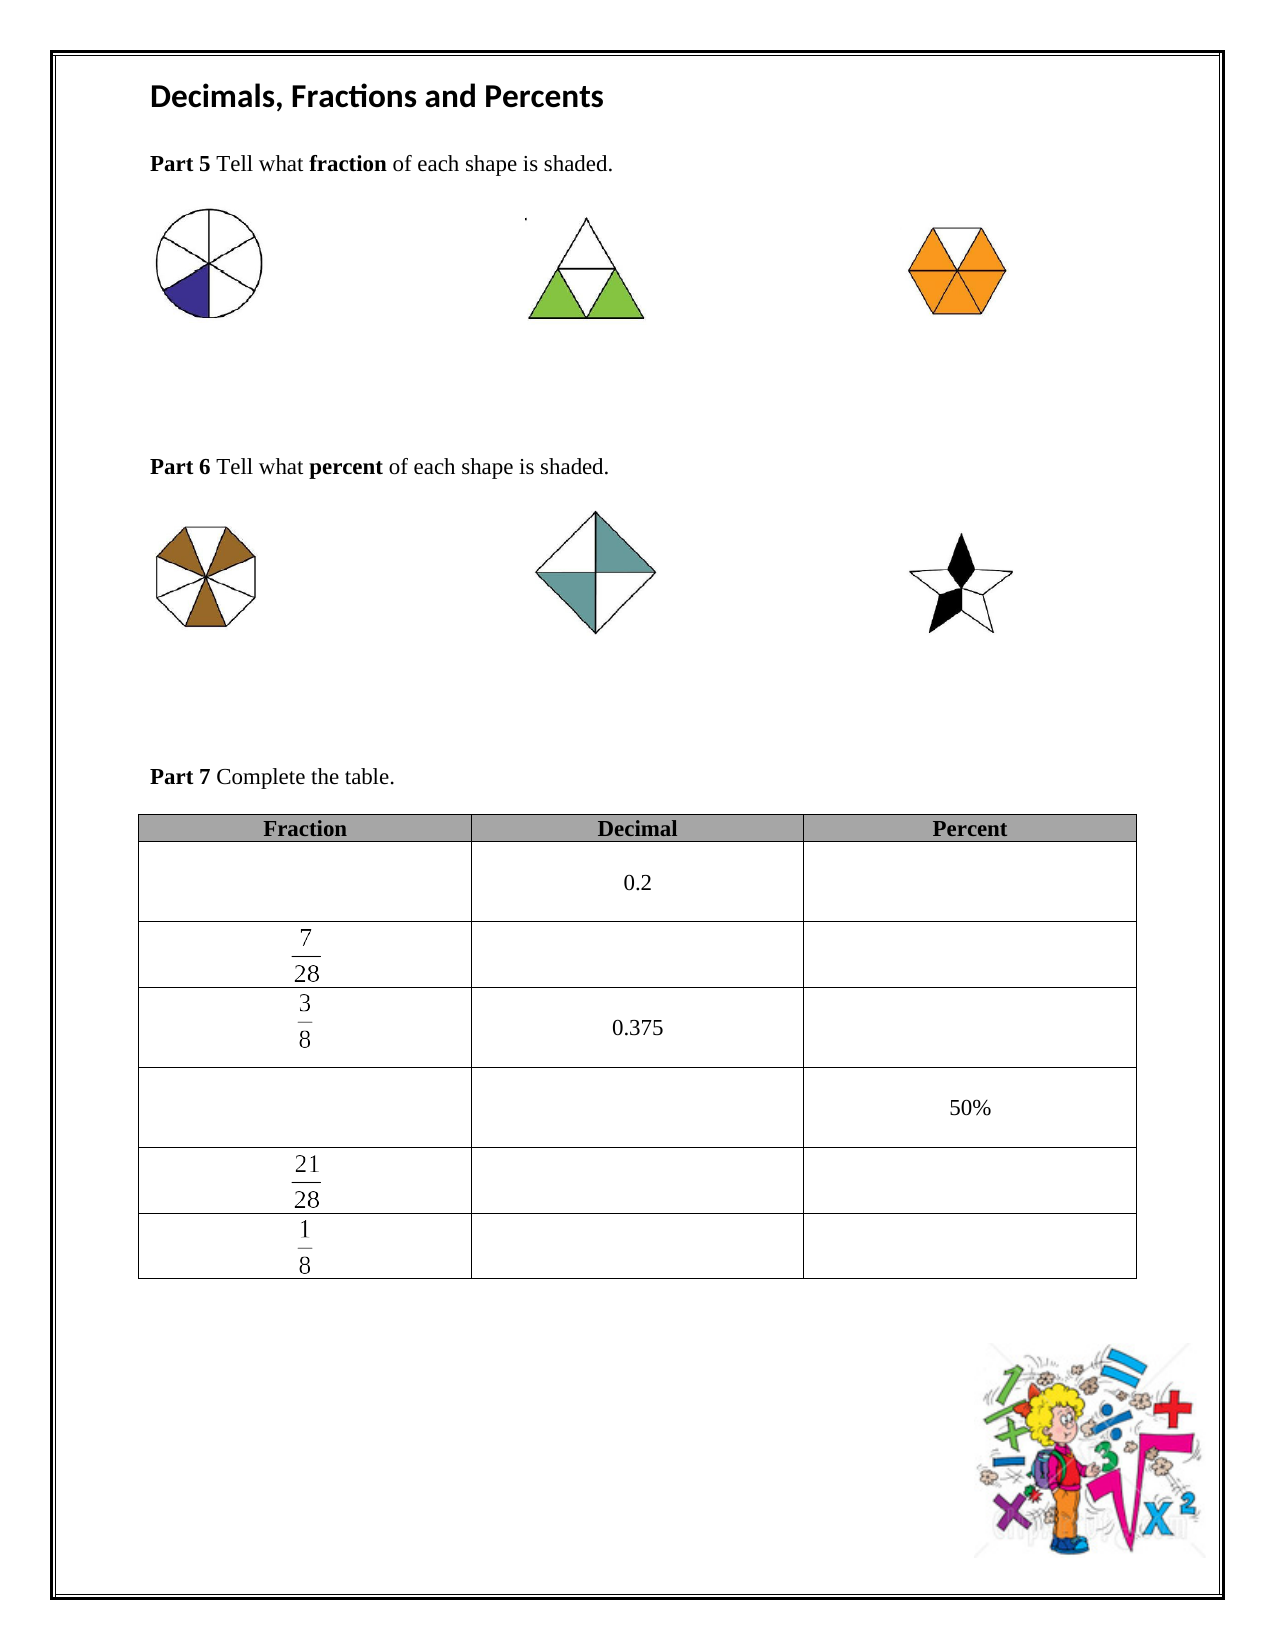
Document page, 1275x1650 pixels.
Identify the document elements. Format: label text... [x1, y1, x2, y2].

text Part 6 Tell what percent of each shape is shaded. [150, 453, 1125, 479]
table_header Fraction [139, 815, 471, 841]
table_cell [472, 922, 803, 987]
table_cell [804, 1214, 1136, 1278]
table_cell [139, 842, 471, 921]
table_cell [804, 842, 1136, 921]
table_cell [139, 988, 471, 1067]
table_cell 0.375 [472, 988, 803, 1067]
table_header Percent [804, 815, 1136, 841]
table_cell [804, 922, 1136, 987]
table_cell [139, 1068, 471, 1147]
table_header Decimal [472, 815, 803, 841]
table_cell [139, 1148, 471, 1213]
table_cell [472, 1214, 803, 1278]
table_cell 50% [804, 1068, 1136, 1147]
table_cell [139, 1214, 471, 1278]
text Part 5 Tell what fraction of each shape is shaded. [150, 150, 1125, 176]
table_cell [472, 1148, 803, 1213]
table_cell [804, 988, 1136, 1067]
text Part 7 Complete the table. [150, 763, 1125, 789]
table_cell [139, 922, 471, 987]
picture [974, 1343, 1206, 1558]
table_cell [804, 1148, 1136, 1213]
table_cell 0.2 [472, 842, 803, 921]
table_cell [472, 1068, 803, 1147]
